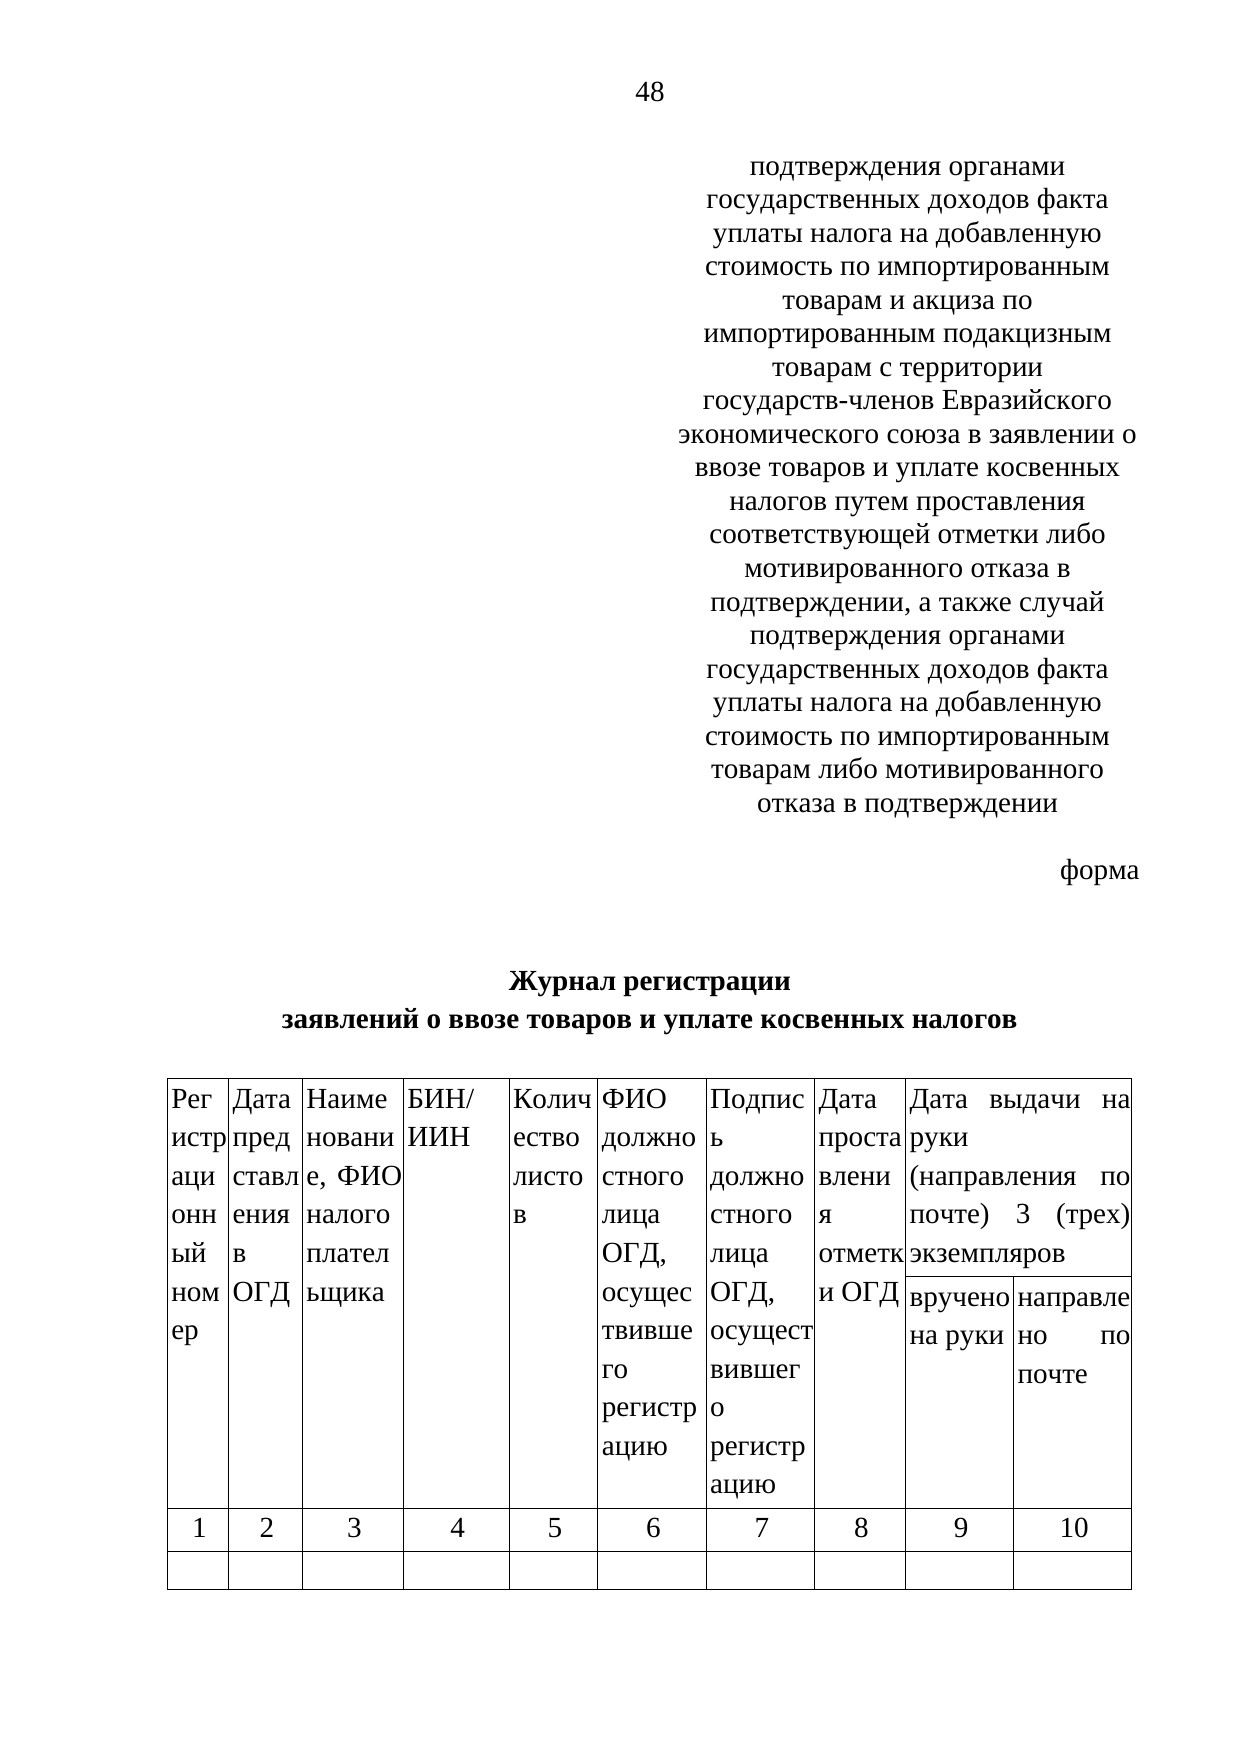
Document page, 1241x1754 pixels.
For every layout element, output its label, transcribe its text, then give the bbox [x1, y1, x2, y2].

table_cell 1 [168, 1509, 228, 1551]
table_cell [168, 1552, 228, 1589]
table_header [664, 148, 1151, 886]
text Журнал регистрации [148, 963, 1152, 996]
table_header Дата выдачи на руки (направления по почте) 3 (трех) экземпляров [906, 1079, 1131, 1276]
table_cell [815, 1552, 905, 1589]
table_header БИН/ИИН [404, 1079, 509, 1507]
table_cell [906, 1552, 1013, 1589]
text заявлений о ввозе товаров и уплате косвенных налогов [148, 1001, 1152, 1035]
table_header Количество листов [510, 1079, 597, 1507]
table_cell 10 [1014, 1509, 1131, 1551]
table_cell [303, 1552, 403, 1589]
table_cell направлено по почте [1014, 1277, 1131, 1507]
table_cell [404, 1552, 509, 1589]
table_cell 8 [815, 1509, 905, 1551]
table_cell 7 [707, 1509, 814, 1551]
table_header Регистрационный номер [168, 1079, 228, 1507]
table_header Дата представления в ОГД [229, 1079, 302, 1507]
table_cell [229, 1552, 302, 1589]
table_cell 3 [303, 1509, 403, 1551]
table_header ФИО должностного лица ОГД, осуществившего регистрацию [598, 1079, 706, 1507]
table_header Подпись должностного лица ОГД, осуществившего регистрацию [707, 1079, 814, 1507]
table_cell [510, 1552, 597, 1589]
table_cell вручено на руки [906, 1277, 1013, 1507]
table_cell 2 [229, 1509, 302, 1551]
table_cell [707, 1552, 814, 1589]
table_header Наименование, ФИО налогоплательщика [303, 1079, 403, 1507]
table_cell 4 [404, 1509, 509, 1551]
table_cell 5 [510, 1509, 597, 1551]
table_cell [598, 1552, 706, 1589]
table_cell 6 [598, 1509, 706, 1551]
table_cell [1014, 1552, 1131, 1589]
table_header Дата проставления отметки ОГД [815, 1079, 905, 1507]
table_cell 9 [906, 1509, 1013, 1551]
